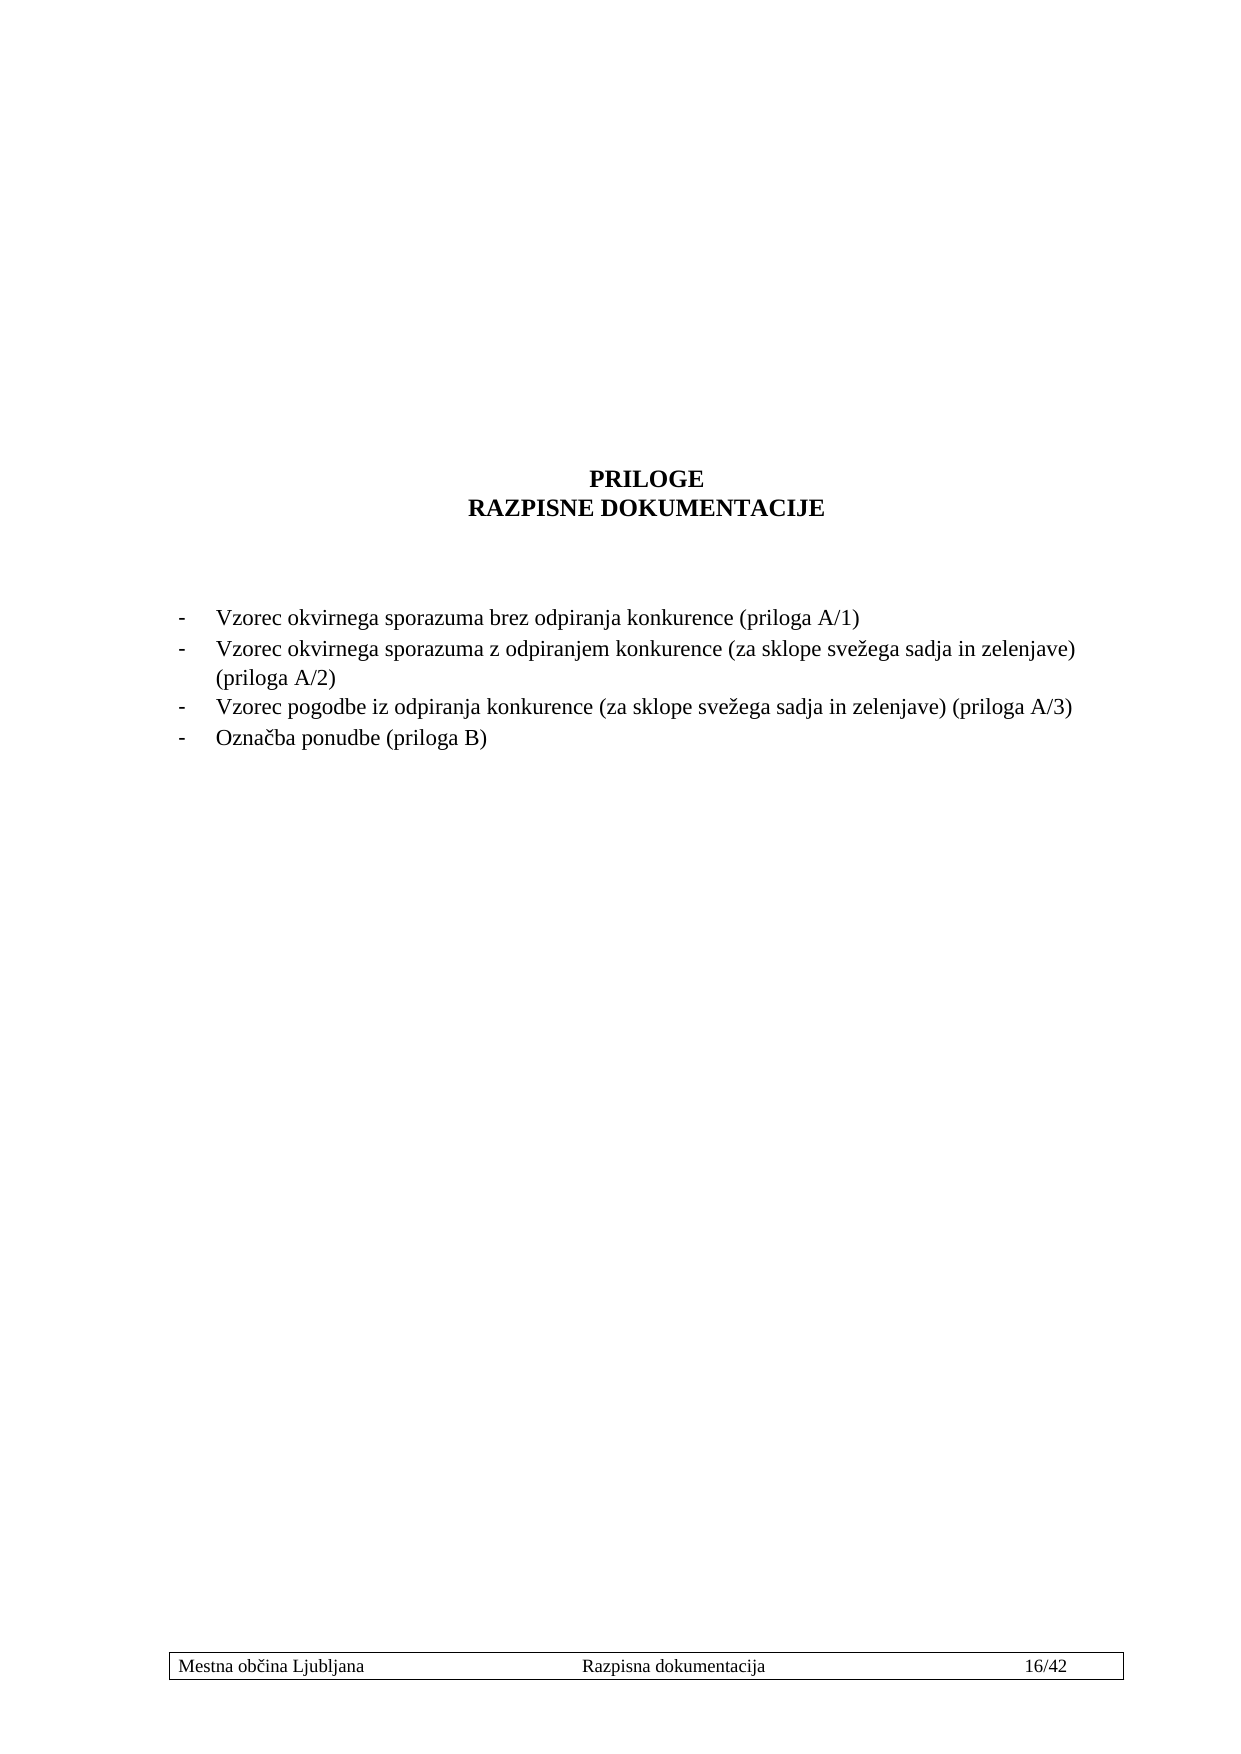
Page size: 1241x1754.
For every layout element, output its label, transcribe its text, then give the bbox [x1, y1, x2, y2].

text RAZPISNE DOKUMENTACIJE [178, 493, 1115, 522]
list Vzorec pogodbe iz odpiranja konkurence (za sklope svežega sadja in zelenjave) (priloga A/3) [178, 690, 1115, 721]
list Vzorec okvirnega sporazuma brez odpiranja konkurence (priloga A/1) [178, 601, 1115, 632]
text PRILOGE [178, 464, 1115, 493]
list Označba ponudbe (priloga B) [178, 721, 1115, 752]
list Vzorec okvirnega sporazuma z odpiranjem konkurence (za sklope svežega sadja in zelenjave) (priloga A/2) [178, 632, 1115, 690]
